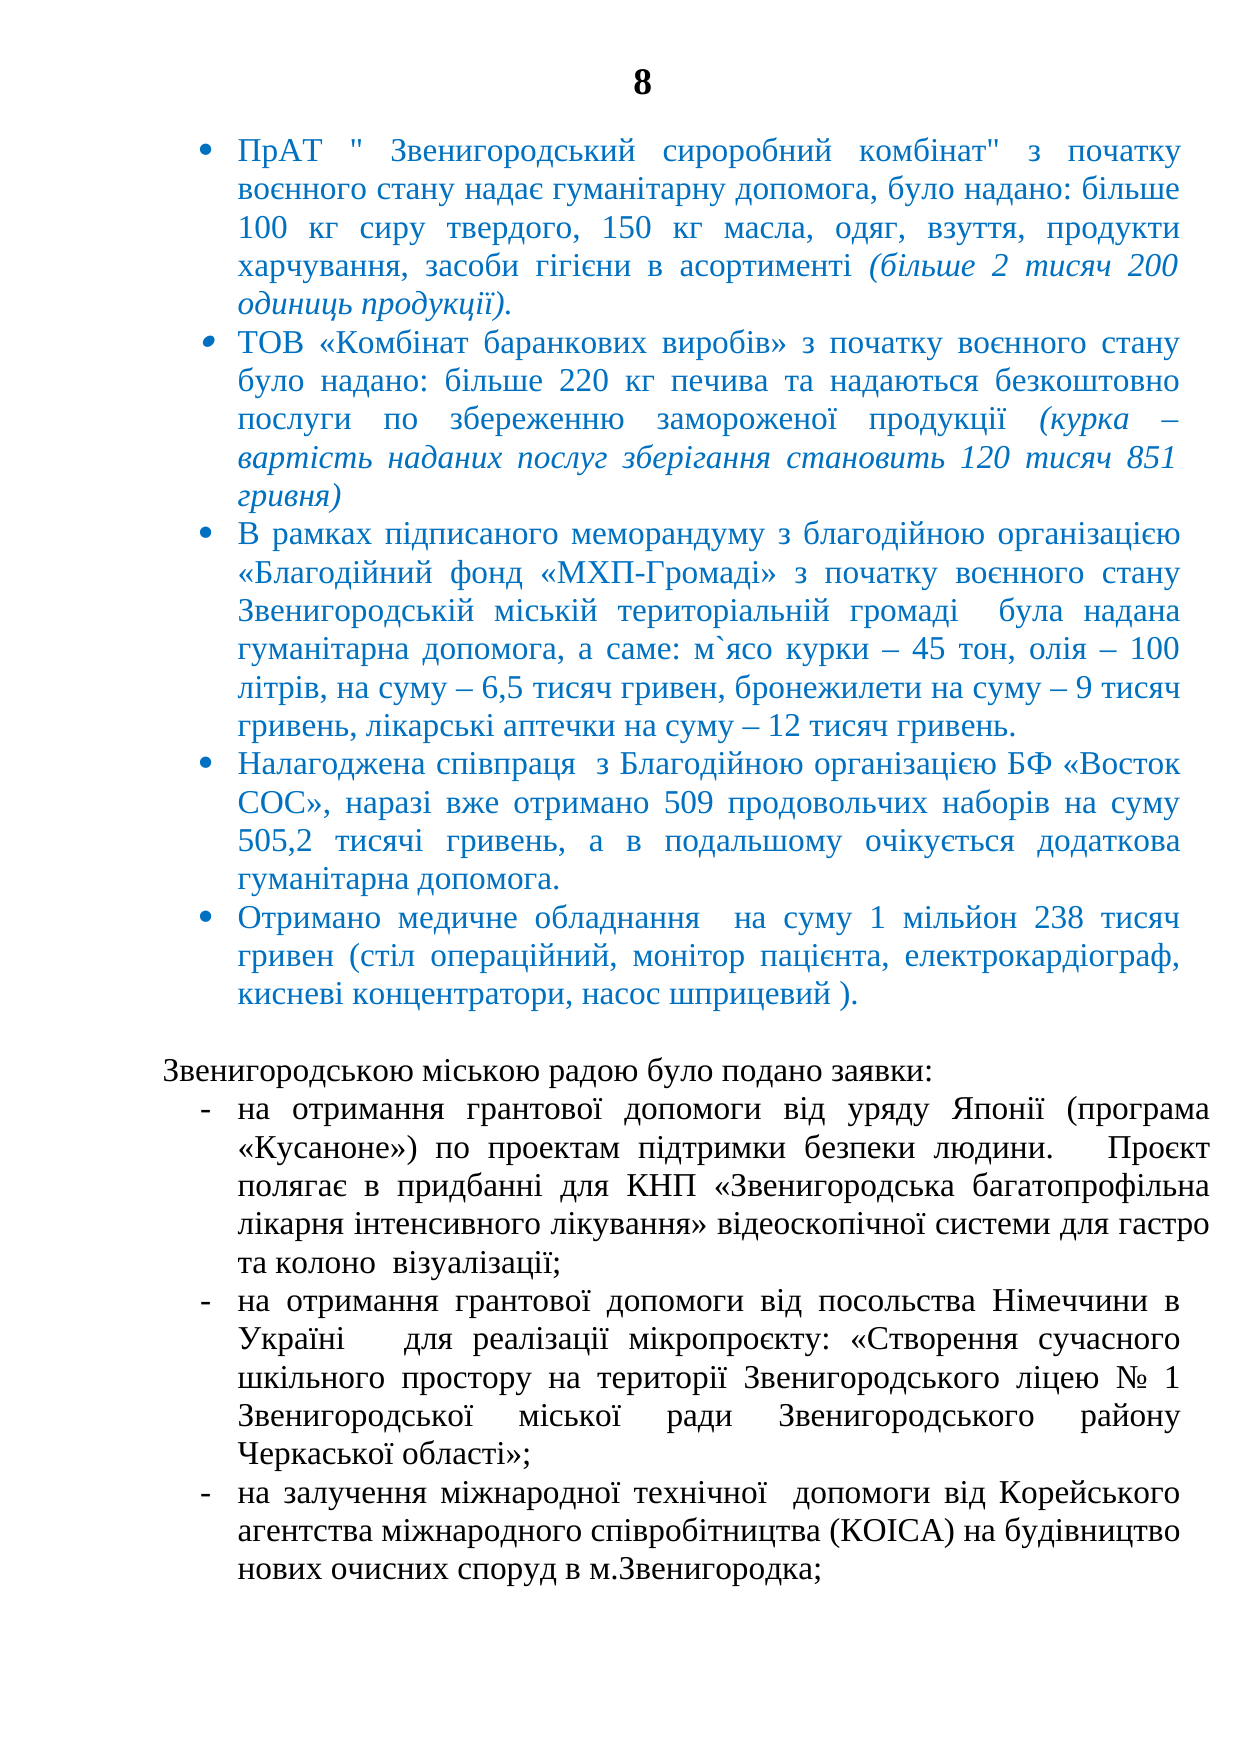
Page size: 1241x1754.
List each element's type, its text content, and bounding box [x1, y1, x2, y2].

text Звенигородською міською радою було подано заявки: [103, 1050, 1211, 1089]
list В рамках підписаного меморандуму з благодійною організацією «Благодійний фонд «МХП-Громаді» з початку воєнного стану Звенигородській міській територіальній громаді була надана гуманітарна допомога, а саме: м`ясо курки – 45 тон, олія – 100 літрів, на суму – 6,5 тисяч гривен, бронежилети на суму – 9 тисяч гривень, лікарські аптечки на суму – 12 тисяч гривень. [200, 514, 1181, 744]
list на отримання грантової допомоги від уряду Японії (програма «Кусаноне») по проектам підтримки безпеки людини. Проєкт полягає в придбанні для КНП «Звенигородська багатопрофільна лікарня інтенсивного лікування» відеоскопічної системи для гастро та колоно візуалізації; [200, 1089, 1211, 1280]
list на залучення міжнародної технічної допомоги від Корейського агентства міжнародного співробітництва (КОІСА) на будівництво нових очисних споруд в м.Звенигородка; [200, 1472, 1181, 1587]
list на отримання грантової допомоги від посольства Німеччини в Україні для реалізації мікропроєкту: «Створення сучасного шкільного простору на території Звенигородського ліцею № 1 Звенигородської міської ради Звенигородського району Черкаської області»; [200, 1280, 1181, 1472]
list ПрАТ " Звенигородський сироробний комбінат" з початку воєнного стану надає гуманітарну допомога, було надано: більше 100 кг сиру твердого, 150 кг масла, одяг, взуття, продукти харчування, засоби гігієни в асортименті (більше 2 тисяч 200 одиниць продукції). [200, 130, 1181, 322]
list Отримано медичне обладнання на суму 1 мільйон 238 тисяч гривен (стіл операційний, монітор пацієнта, електрокардіограф, кисневі концентратори, насос шприцевий ). [200, 897, 1181, 1012]
list ТОВ «Комбінат баранкових виробів» з початку воєнного стану було надано: більше 220 кг печива та надаються безкоштовно послуги по збереженню замороженої продукції (курка – вартість наданих послуг зберігання становить 120 тисяч 851 гривня) [200, 322, 1181, 514]
list Налагоджена співпраця з Благодійною організацією БФ «Восток СОС», наразі вже отримано 509 продовольчих наборів на суму 505,2 тисячі гривень, а в подальшому очікується додаткова гуманітарна допомога. [200, 744, 1181, 897]
